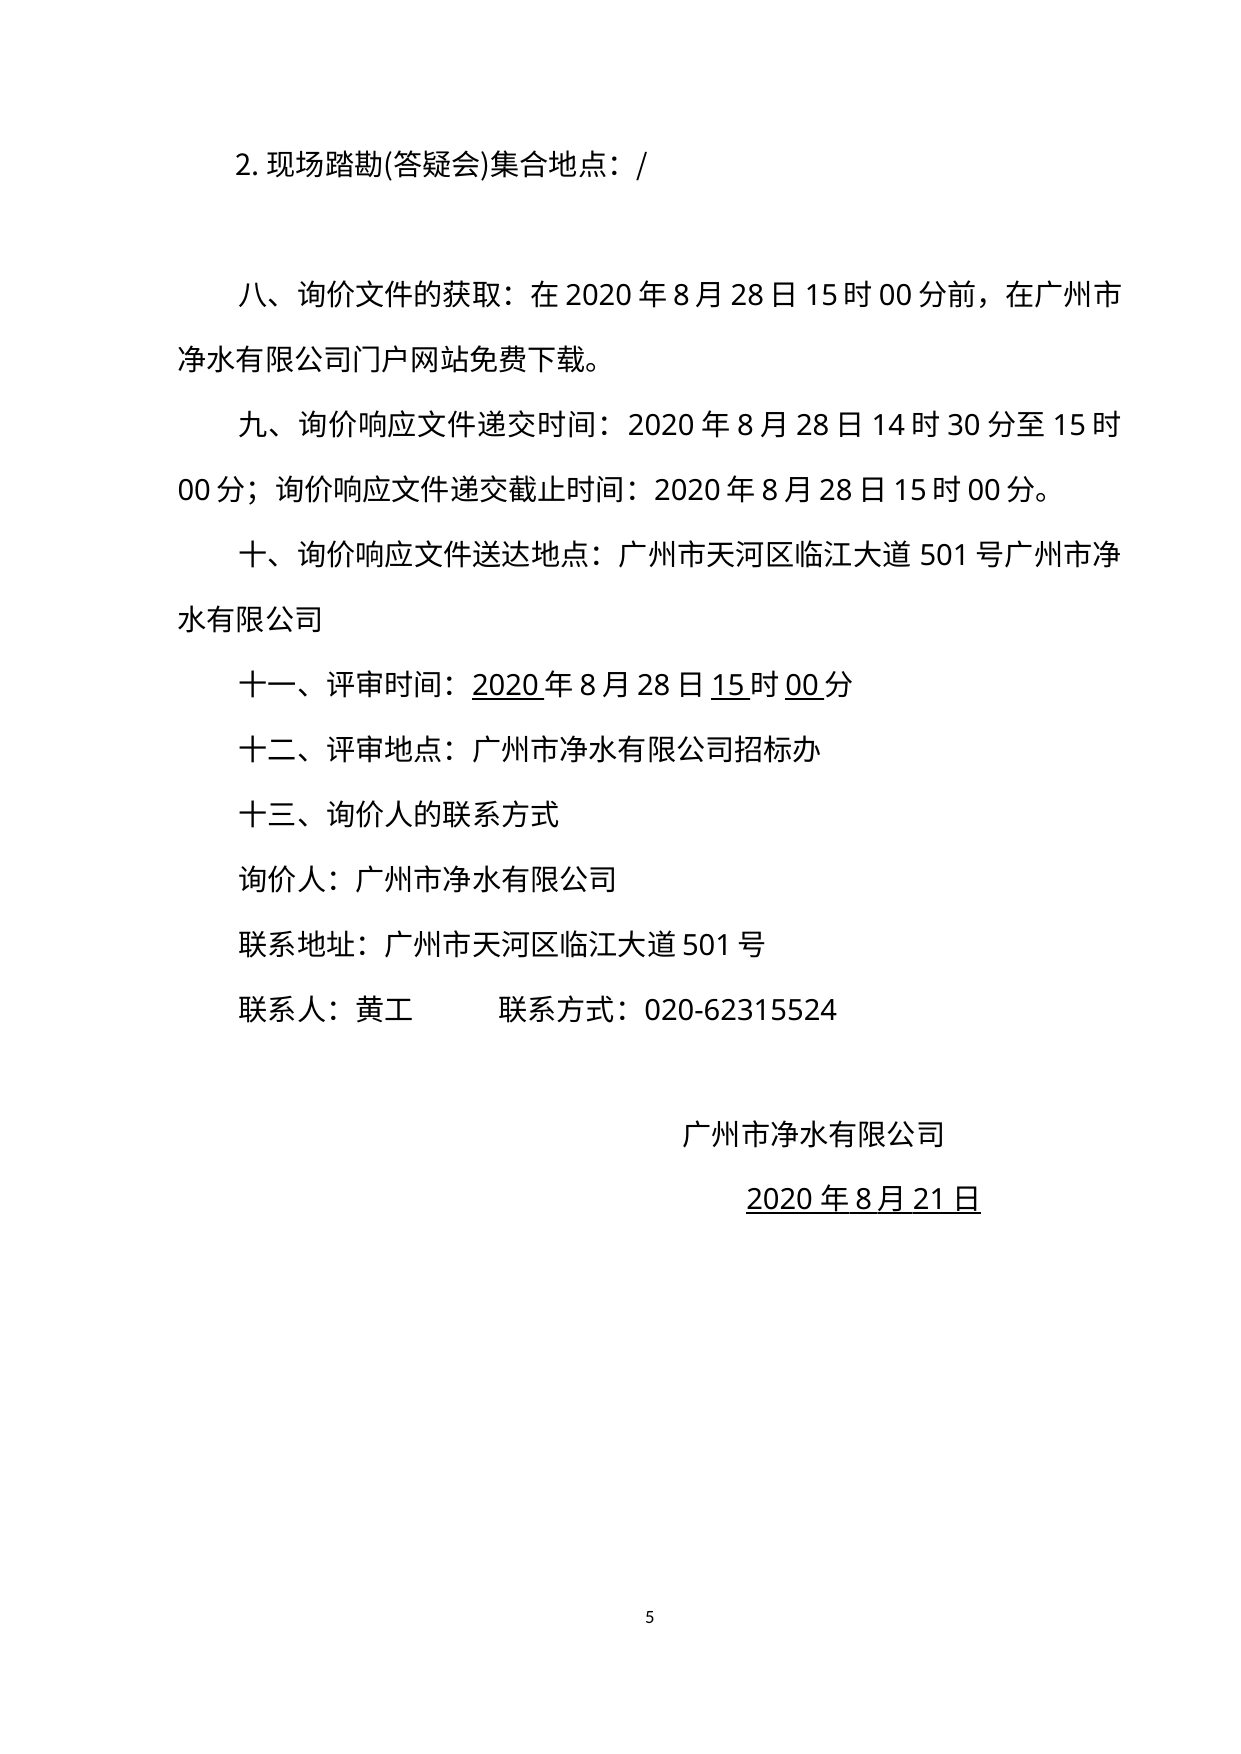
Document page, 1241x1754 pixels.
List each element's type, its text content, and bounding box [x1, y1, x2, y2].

text 询价人：广州市净水有限公司 [177, 845, 1122, 910]
text 联系地址：广州市天河区临江大道501号 [177, 910, 1122, 975]
text 2. 现场踏勘(答疑会)集合地点：/ [177, 130, 1122, 195]
text 联系人：黄工 联系方式：020-62315524 [177, 975, 1122, 1040]
text 十二、评审地点：广州市净水有限公司招标办 [177, 715, 1122, 780]
text 九、询价响应文件递交时间：2020年8月28日14时30分至15时00分；询价响应文件递交截止时间：2020年8月28日15时00分。 [177, 390, 1122, 520]
text 广州市净水有限公司 [177, 1100, 1122, 1165]
text 十、询价响应文件送达地点：广州市天河区临江大道501号广州市净水有限公司 [177, 520, 1122, 650]
text 2020 年8月21日 [177, 1165, 1122, 1230]
text 十三、询价人的联系方式 [177, 780, 1122, 845]
text 十一、评审时间：2020年8月28日15时00分 [177, 650, 1122, 715]
text 八、询价文件的获取：在2020年8月28日15时00分前，在广州市净水有限公司门户网站免费下载。 [177, 260, 1122, 390]
